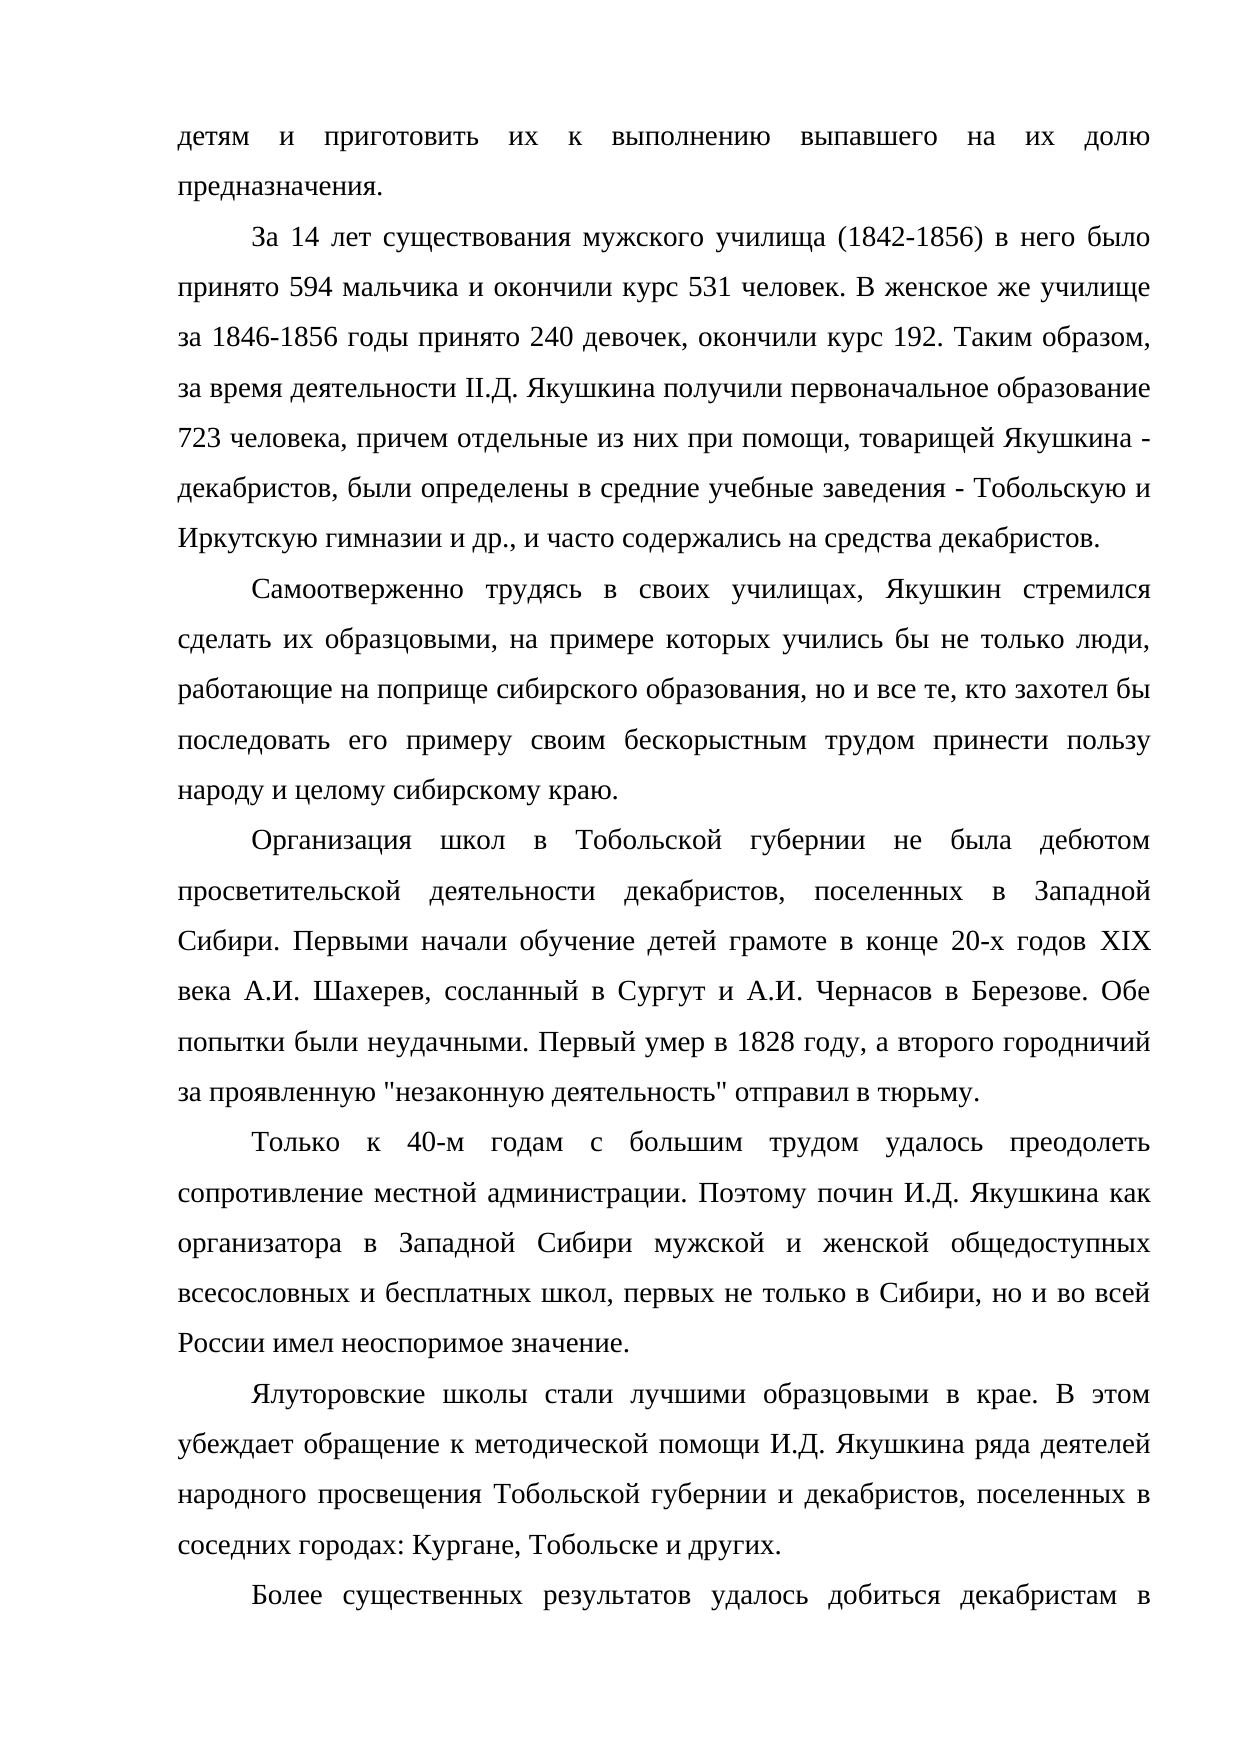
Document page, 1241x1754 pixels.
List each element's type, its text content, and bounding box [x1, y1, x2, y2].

text За 14 лет существования мужского училища (1842-1856) в него было принято 594 мальчика и окончили курс 531 человек. В женское же училище за 1846-1856 годы принято 240 девочек, окончили курс 192. Таким образом, за время деятельности II.Д. Якушкина получили первоначальное образование 723 человека, причем отдельные из них при помощи, товарищей Якушкина - декабристов, были определены в средние учебные заведения - Тобольскую и Иркутскую гимназии и др., и часто содержались на средства декабристов. [177, 219, 1152, 554]
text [177, 1577, 1152, 1611]
text Организация школ в Тобольской губернии не была дебютом просветительской деятельности декабристов, поселенных в Западной Сибири. Первыми начали обучение детей грамоте в конце 20-х годов XIX века А.И. Шахерев, сосланный в Сургут и А.И. Чернасов в Березове. Обе попытки были неудачными. Первый умер в 1828 году, а второго городничий за проявленную "незаконную деятельность" отправил в тюрьму. [177, 822, 1152, 1108]
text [177, 118, 1152, 202]
text Ялуторовские школы стали лучшими образцовыми в крае. В этом убеждает обращение к методической помощи И.Д. Якушкина ряда деятелей народного просвещения Тобольской губернии и декабристов, поселенных в соседних городах: Кургане, Тобольске и других. [177, 1376, 1152, 1560]
text Самоотверженно трудясь в своих училищах, Якушкин стремился сделать их образцовыми, на примере которых учились бы не только люди, работающие на поприще сибирского образования, но и все те, кто захотел бы последовать его примеру своим бескорыстным трудом принести пользу народу и целому сибирскому краю. [177, 571, 1152, 806]
text Только к 40-м годам с большим трудом удалось преодолеть сопротивление местной администрации. Поэтому почин И.Д. Якушкина как организатора в Западной Сибири мужской и женской общедоступных всесословных и бесплатных школ, первых не только в Сибири, но и во всей России имел неоспоримое значение. [177, 1124, 1152, 1359]
